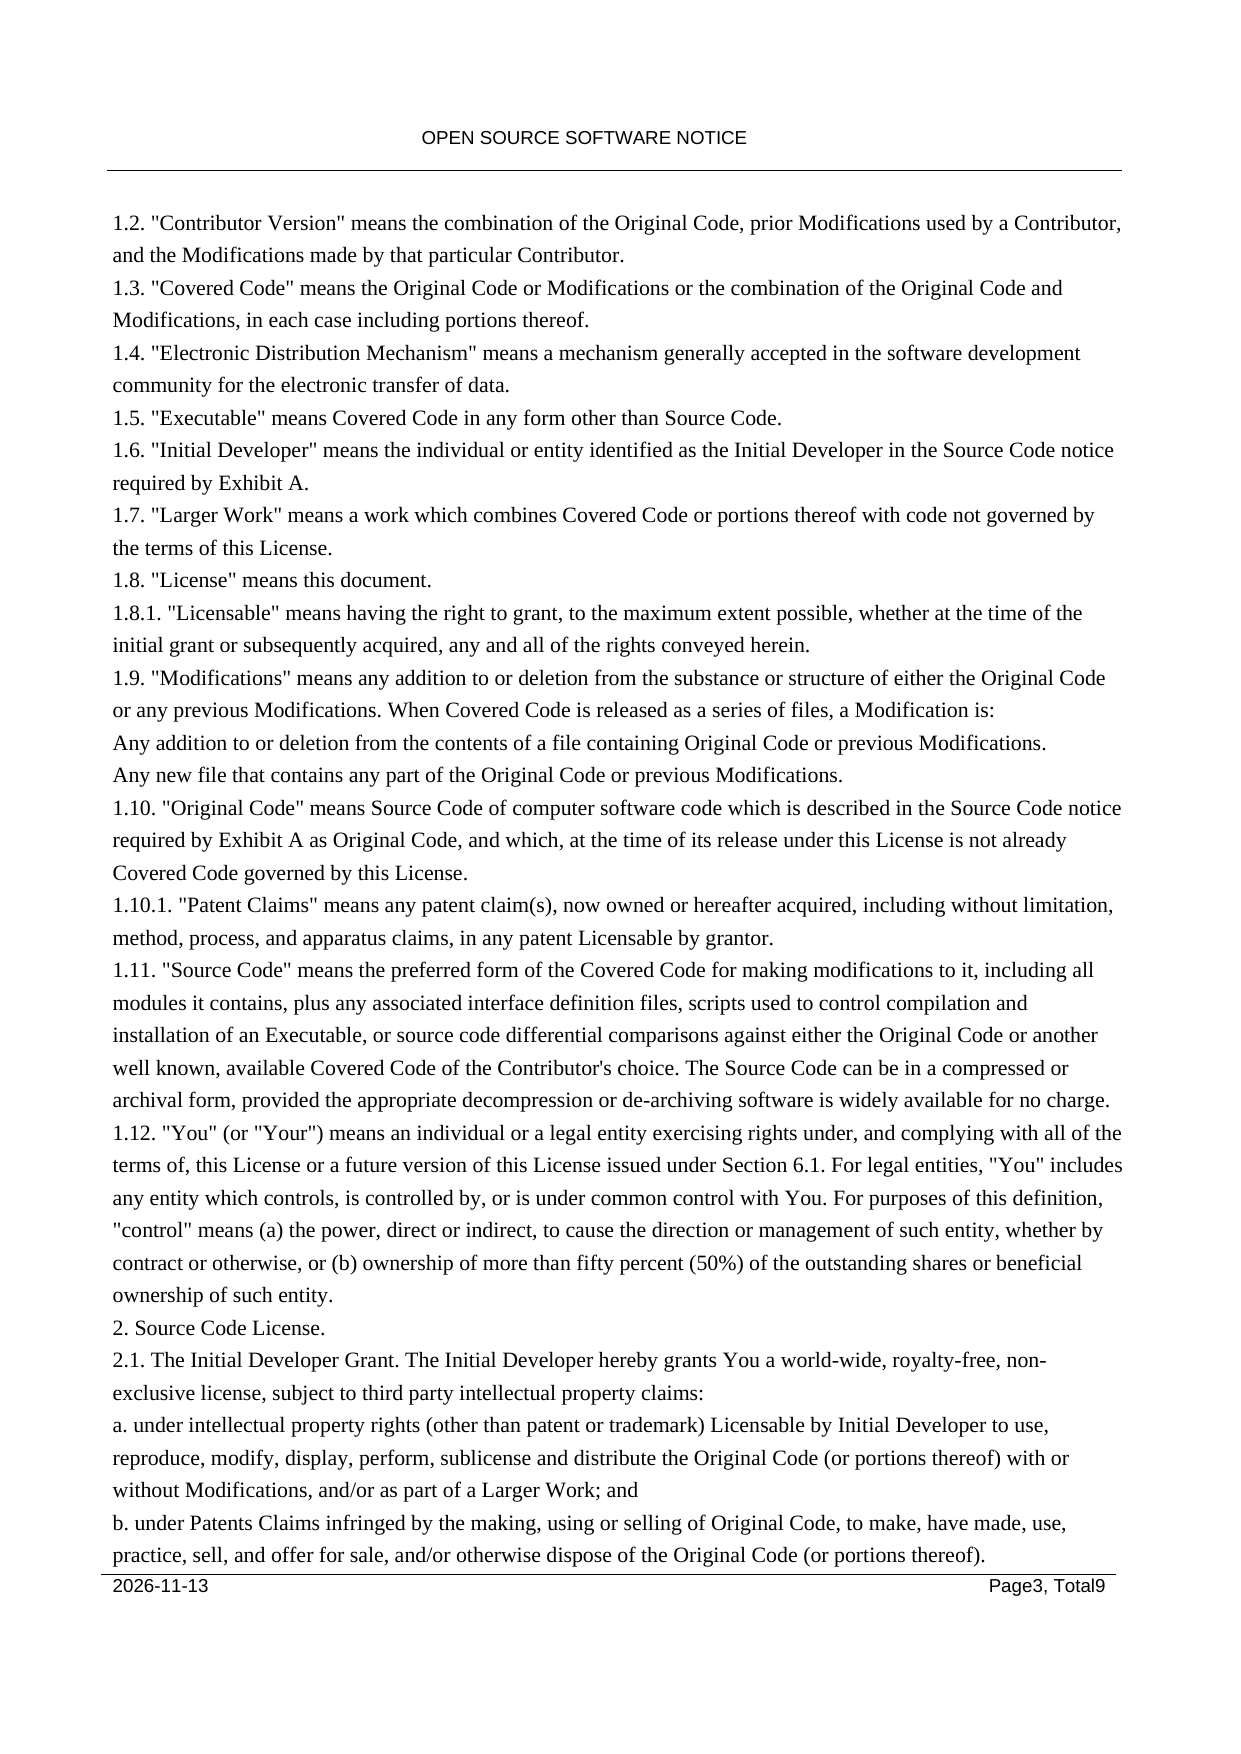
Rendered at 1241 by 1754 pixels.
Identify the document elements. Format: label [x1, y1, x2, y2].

text [112, 206, 1128, 1571]
